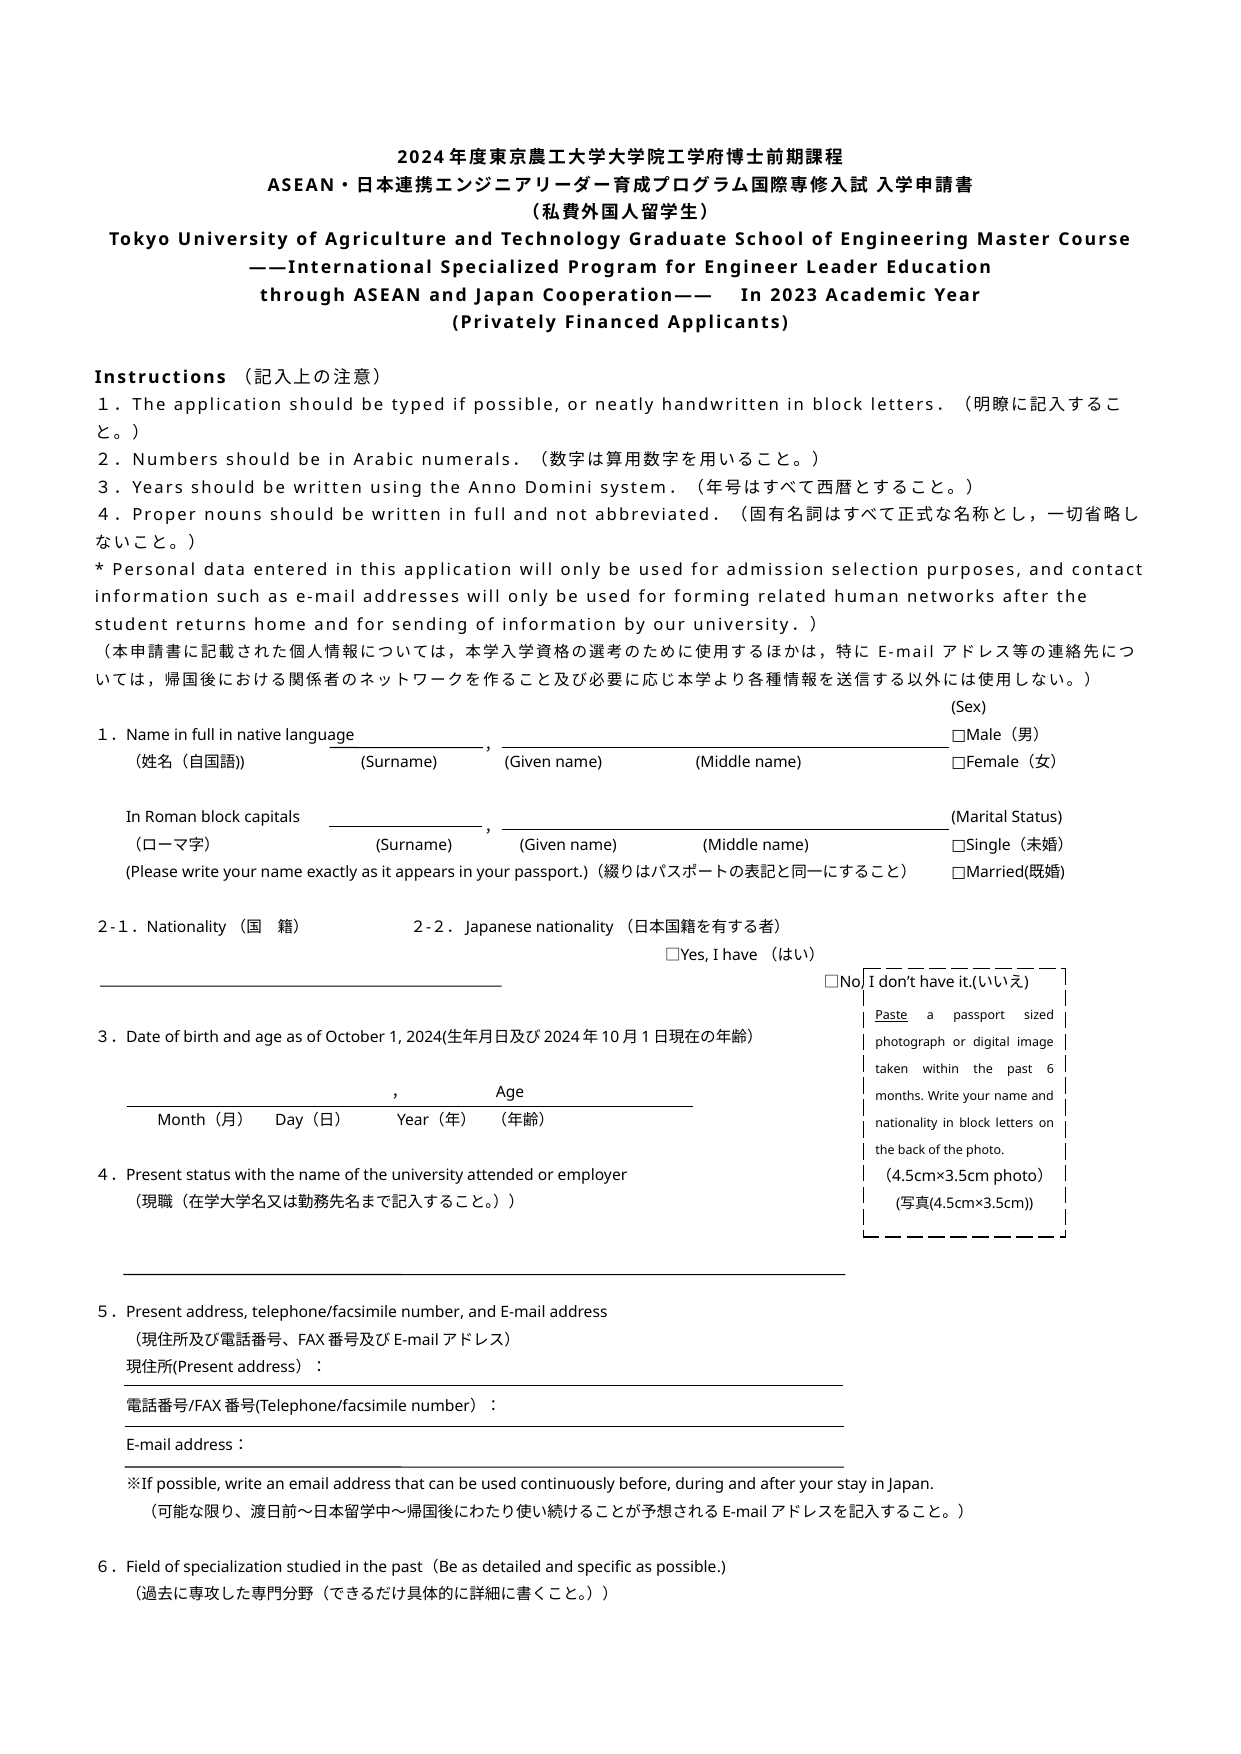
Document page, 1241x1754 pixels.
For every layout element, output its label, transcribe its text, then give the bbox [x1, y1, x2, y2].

text ， Age [94, 1077, 1146, 1105]
text ５．Present address, telephone/facsimile number, and E-mail address [94, 1297, 1146, 1325]
text □Yes, I have （はい） [94, 940, 1146, 967]
text １．Name in full in native language □Male（男） [94, 720, 1146, 747]
text Month（月） Day（日） Year（年） （年齢） [94, 1105, 1146, 1132]
text ６．Field of specialization studied in the past（Be as detailed and specific as possible.) [94, 1551, 1146, 1579]
text 現住所(Present address）： [94, 1352, 1146, 1380]
text （現職（在学大学名又は勤務先名まで記入すること｡）） [94, 1187, 1146, 1215]
text * Personal data entered in this application will only be used for admission selection purposes, and contact information such as e-mail addresses will only be used for forming related human networks after the student returns home and for sending of information by our university．） [94, 555, 1146, 637]
text （現住所及び電話番号、FAX番号及びE-mailアドレス） [94, 1325, 1146, 1352]
text （ローマ字） (Surname) (Given name) (Middle name) □Single（未婚） [94, 830, 1146, 857]
text ３．Date of birth and age as of October 1, 2024(生年月日及び2024年10月1日現在の年齢） [94, 1022, 1146, 1050]
text In Roman block capitals (Marital Status) [94, 802, 1146, 830]
text （姓名（自国語)) (Surname) (Given name) (Middle name) □Female（女） [94, 747, 1146, 775]
text （可能な限り、渡日前～日本留学中～帰国後にわたり使い続けることが予想されるE-mailアドレスを記入すること。） [94, 1496, 1146, 1524]
text １．The application should be typed if possible, or neatly handwritten in block letters．（明瞭に記入すること。） [94, 390, 1146, 445]
text E-mail address： [94, 1430, 1146, 1458]
text ４．Proper nouns should be written in full and not abbreviated．（固有名詞はすべて正式な名称とし，一切省略しないこと。） [94, 500, 1146, 555]
text Tokyo University of Agriculture and Technology Graduate School of Engineering Master Course [94, 225, 1146, 252]
text through ASEAN and Japan Cooperation―― In 2023 Academic Year [94, 280, 1146, 307]
text ２．Numbers should be in Arabic numerals．（数字は算用数字を用いること。） [94, 445, 1146, 472]
text Instructions （記入上の注意） [94, 362, 1146, 390]
text ――International Specialized Program for Engineer Leader Education [94, 252, 1146, 280]
text （過去に専攻した専門分野（できるだけ具体的に詳細に書くこと｡）） [94, 1579, 1146, 1606]
text 電話番号/FAX番号(Telephone/facsimile number）： [94, 1391, 1146, 1419]
text (Privately Financed Applicants) [94, 307, 1146, 335]
text （私費外国人留学生） [94, 197, 1146, 225]
text ２-１．Nationality （国 籍） ２-２． Japanese nationality （日本国籍を有する者） [94, 912, 1146, 940]
text □No, I don’t have it.(いいえ) [94, 967, 1146, 995]
text 2024年度東京農工大学大学院工学府博士前期課程 [94, 142, 1146, 170]
text ASEAN・日本連携エンジニアリーダー育成プログラム国際専修入試 入学申請書 [94, 170, 1146, 197]
text ３．Years should be written using the Anno Domini system．（年号はすべて西暦とすること。） [94, 472, 1146, 500]
text ※If possible, write an email address that can be used continuously before, during and after your stay in Japan. [94, 1469, 1146, 1496]
text （本申請書に記載された個人情報については，本学入学資格の選考のために使用するほかは，特に E-mail アドレス等の連絡先については，帰国後における関係者のネットワークを作ること及び必要に応じ本学より各種情報を送信する以外には使用しない。） [94, 637, 1146, 692]
text (Please write your name exactly as it appears in your passport.)（綴りはパスポートの表記と同一にすること） □Married(既婚) [94, 857, 1146, 885]
text (Sex) [94, 692, 1146, 720]
text ４．Present status with the name of the university attended or employer [94, 1160, 1146, 1187]
